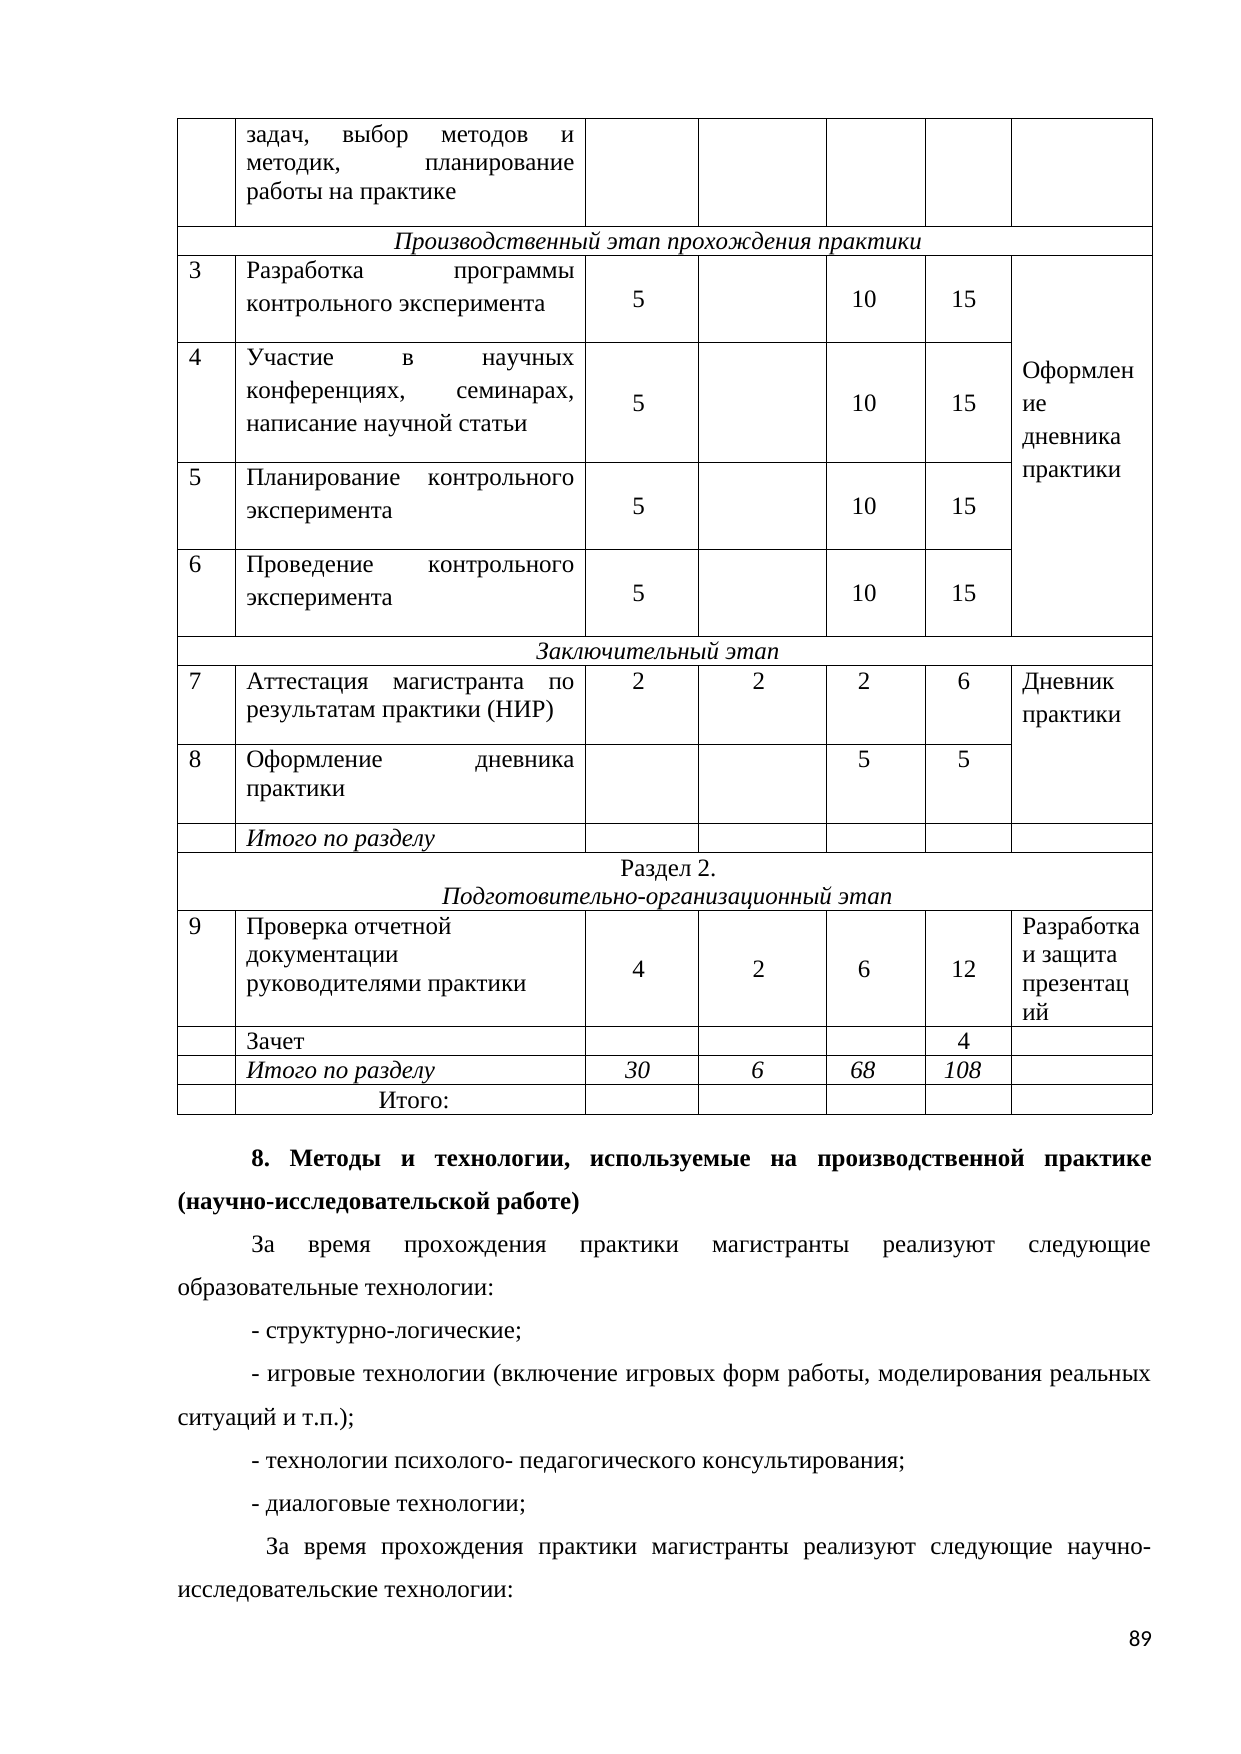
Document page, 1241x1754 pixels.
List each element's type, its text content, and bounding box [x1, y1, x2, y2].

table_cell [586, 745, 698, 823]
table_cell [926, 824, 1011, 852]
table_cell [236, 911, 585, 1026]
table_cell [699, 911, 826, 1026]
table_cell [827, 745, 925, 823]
text - технологии психолого- педагогического консультирования; [177, 1445, 1152, 1473]
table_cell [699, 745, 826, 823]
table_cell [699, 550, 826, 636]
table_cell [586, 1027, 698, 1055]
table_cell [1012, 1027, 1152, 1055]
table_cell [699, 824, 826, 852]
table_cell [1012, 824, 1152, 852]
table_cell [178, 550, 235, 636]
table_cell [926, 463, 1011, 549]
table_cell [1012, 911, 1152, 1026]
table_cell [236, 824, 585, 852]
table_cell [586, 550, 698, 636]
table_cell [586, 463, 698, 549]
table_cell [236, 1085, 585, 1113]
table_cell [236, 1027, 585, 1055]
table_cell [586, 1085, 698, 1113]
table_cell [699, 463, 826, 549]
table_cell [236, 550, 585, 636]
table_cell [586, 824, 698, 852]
text За время прохождения практики магистранты реализуют следующие образовательные технологии: [177, 1229, 1152, 1301]
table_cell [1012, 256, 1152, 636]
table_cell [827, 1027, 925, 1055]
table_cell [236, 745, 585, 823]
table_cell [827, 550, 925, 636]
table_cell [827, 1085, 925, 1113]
text - диалоговые технологии; [177, 1488, 1152, 1517]
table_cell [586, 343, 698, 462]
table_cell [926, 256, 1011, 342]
text - игровые технологии (включение игровых форм работы, моделирования реальных ситуаций и т.п.); [177, 1358, 1152, 1430]
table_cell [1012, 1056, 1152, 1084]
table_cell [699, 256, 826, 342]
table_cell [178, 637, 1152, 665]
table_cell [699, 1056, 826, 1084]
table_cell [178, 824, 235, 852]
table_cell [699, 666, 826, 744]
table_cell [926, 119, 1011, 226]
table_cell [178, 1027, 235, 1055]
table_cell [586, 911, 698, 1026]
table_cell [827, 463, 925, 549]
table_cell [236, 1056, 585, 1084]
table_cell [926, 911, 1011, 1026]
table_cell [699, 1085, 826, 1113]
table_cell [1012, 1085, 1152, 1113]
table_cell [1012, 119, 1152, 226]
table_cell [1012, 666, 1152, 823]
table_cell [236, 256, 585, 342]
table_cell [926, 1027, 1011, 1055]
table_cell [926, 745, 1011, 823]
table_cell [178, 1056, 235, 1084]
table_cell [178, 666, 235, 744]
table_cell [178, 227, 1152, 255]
text 8. Методы и технологии, используемые на производственной практике (научно-исследовательской работе) [177, 1143, 1152, 1215]
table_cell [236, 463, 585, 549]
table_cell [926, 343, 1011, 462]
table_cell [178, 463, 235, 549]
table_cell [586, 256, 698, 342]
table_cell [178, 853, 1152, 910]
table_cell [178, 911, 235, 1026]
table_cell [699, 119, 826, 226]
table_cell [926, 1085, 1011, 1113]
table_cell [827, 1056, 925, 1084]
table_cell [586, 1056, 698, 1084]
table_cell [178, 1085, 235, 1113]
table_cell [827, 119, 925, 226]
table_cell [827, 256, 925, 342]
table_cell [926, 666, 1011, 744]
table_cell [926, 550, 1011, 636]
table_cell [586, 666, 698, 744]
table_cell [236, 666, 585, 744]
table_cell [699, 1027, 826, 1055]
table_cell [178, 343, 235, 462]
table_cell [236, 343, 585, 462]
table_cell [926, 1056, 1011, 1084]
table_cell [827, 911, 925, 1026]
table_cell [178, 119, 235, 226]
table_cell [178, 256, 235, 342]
text За время прохождения практики магистранты реализуют следующие научно-исследовательские технологии: [177, 1531, 1152, 1603]
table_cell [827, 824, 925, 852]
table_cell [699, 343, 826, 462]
text - структурно-логические; [177, 1315, 1152, 1344]
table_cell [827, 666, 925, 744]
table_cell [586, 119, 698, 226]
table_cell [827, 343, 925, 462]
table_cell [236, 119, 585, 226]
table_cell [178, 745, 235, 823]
